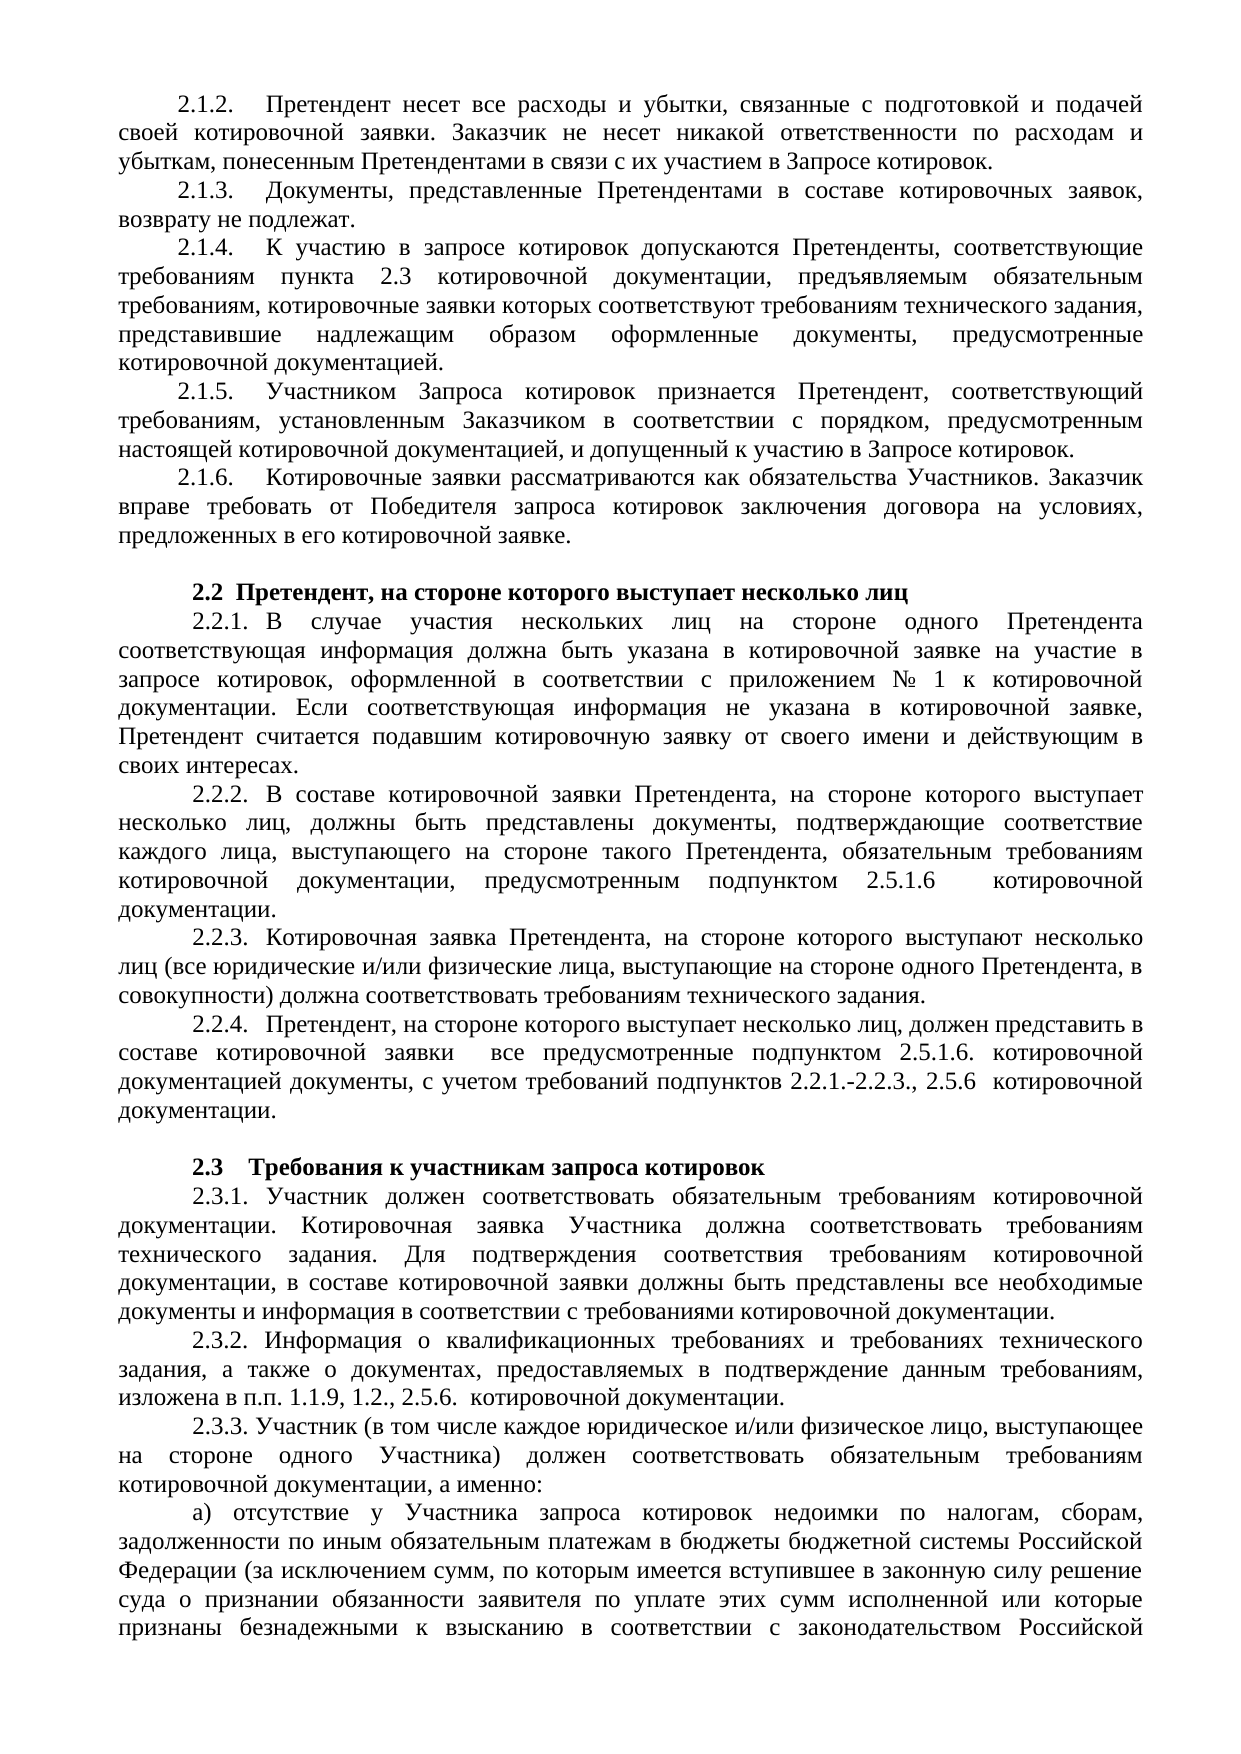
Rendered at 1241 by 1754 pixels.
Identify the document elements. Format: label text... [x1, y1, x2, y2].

text 2.3.2. Информация о квалификационных требованиях и требованиях технического задания, а также о документах, предоставляемых в подтверждение данным требованиям, изложена в п.п. 1.1.9, 1.2., 2.5.6. котировочной документации. [118, 1325, 1144, 1411]
list Участник должен соответствовать обязательным требованиям котировочной документации. Котировочная заявка Участника должна соответствовать требованиям технического задания. Для подтверждения соответствия требованиям котировочной документации, в составе котировочной заявки должны быть представлены все необходимые документы и информация в соответствии с требованиями котировочной документации. [118, 1181, 1144, 1325]
list Участником Запроса котировок признается Претендент, соответствующий требованиям, установленным Заказчиком в соответствии с порядком, предусмотренным настоящей котировочной документацией, и допущенный к участию в Запросе котировок. [118, 376, 1144, 462]
list К участию в запросе котировок допускаются Претенденты, соответствующие требованиям пункта 2.3 котировочной документации, предъявляемым обязательным требованиям, котировочные заявки которых соответствуют требованиям технического задания, представившие надлежащим образом оформленные документы, предусмотренные котировочной документацией. [118, 232, 1144, 376]
text 2.3.3. Участник (в том числе каждое юридическое и/или физическое лицо, выступающее на стороне одного Участника) должен соответствовать обязательным требованиям котировочной документации, а именно: [118, 1411, 1144, 1497]
list В случае участия нескольких лиц на стороне одного Претендента соответствующая информация должна быть указана в котировочной заявке на участие в запросе котировок, оформленной в соответствии с приложением № 1 к котировочной документации. Если соответствующая информация не указана в котировочной заявке, Претендент считается подавшим котировочную заявку от своего имени и действующим в своих интересах. [118, 606, 1144, 779]
subtitle 2.3 Требования к участникам запроса котировок [192, 1152, 1144, 1181]
list Претендент, на стороне которого выступает несколько лиц, должен представить в составе котировочной заявки все предусмотренные подпунктом 2.5.1.6. котировочной документацией документы, с учетом требований подпунктов 2.2.1.-2.2.3., 2.5.6 котировочной документации. [118, 1009, 1144, 1124]
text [118, 1497, 1144, 1641]
list Котировочные заявки рассматриваются как обязательства Участников. Заказчик вправе требовать от Победителя запроса котировок заключения договора на условиях, предложенных в его котировочной заявке. [118, 462, 1144, 549]
list Претендент несет все расходы и убытки, связанные с подготовкой и подачей своей котировочной заявки. Заказчик не несет никакой ответственности по расходам и убыткам, понесенным Претендентами в связи с их участием в Запросе котировок. [118, 89, 1144, 175]
list Документы, представленные Претендентами в составе котировочных заявок, возврату не подлежат. [118, 175, 1144, 232]
subtitle 2.2 Претендент, на стороне которого выступает несколько лиц [118, 577, 1144, 606]
list В составе котировочной заявки Претендента, на стороне которого выступает несколько лиц, должны быть представлены документы, подтверждающие соответствие каждого лица, выступающего на стороне такого Претендента, обязательным требованиям котировочной документации, предусмотренным подпунктом 2.5.1.6 котировочной документации. [118, 779, 1144, 922]
list Котировочная заявка Претендента, на стороне которого выступают несколько лиц (все юридические и/или физические лица, выступающие на стороне одного Претендента, в совокупности) должна соответствовать требованиям технического задания. [118, 922, 1144, 1009]
